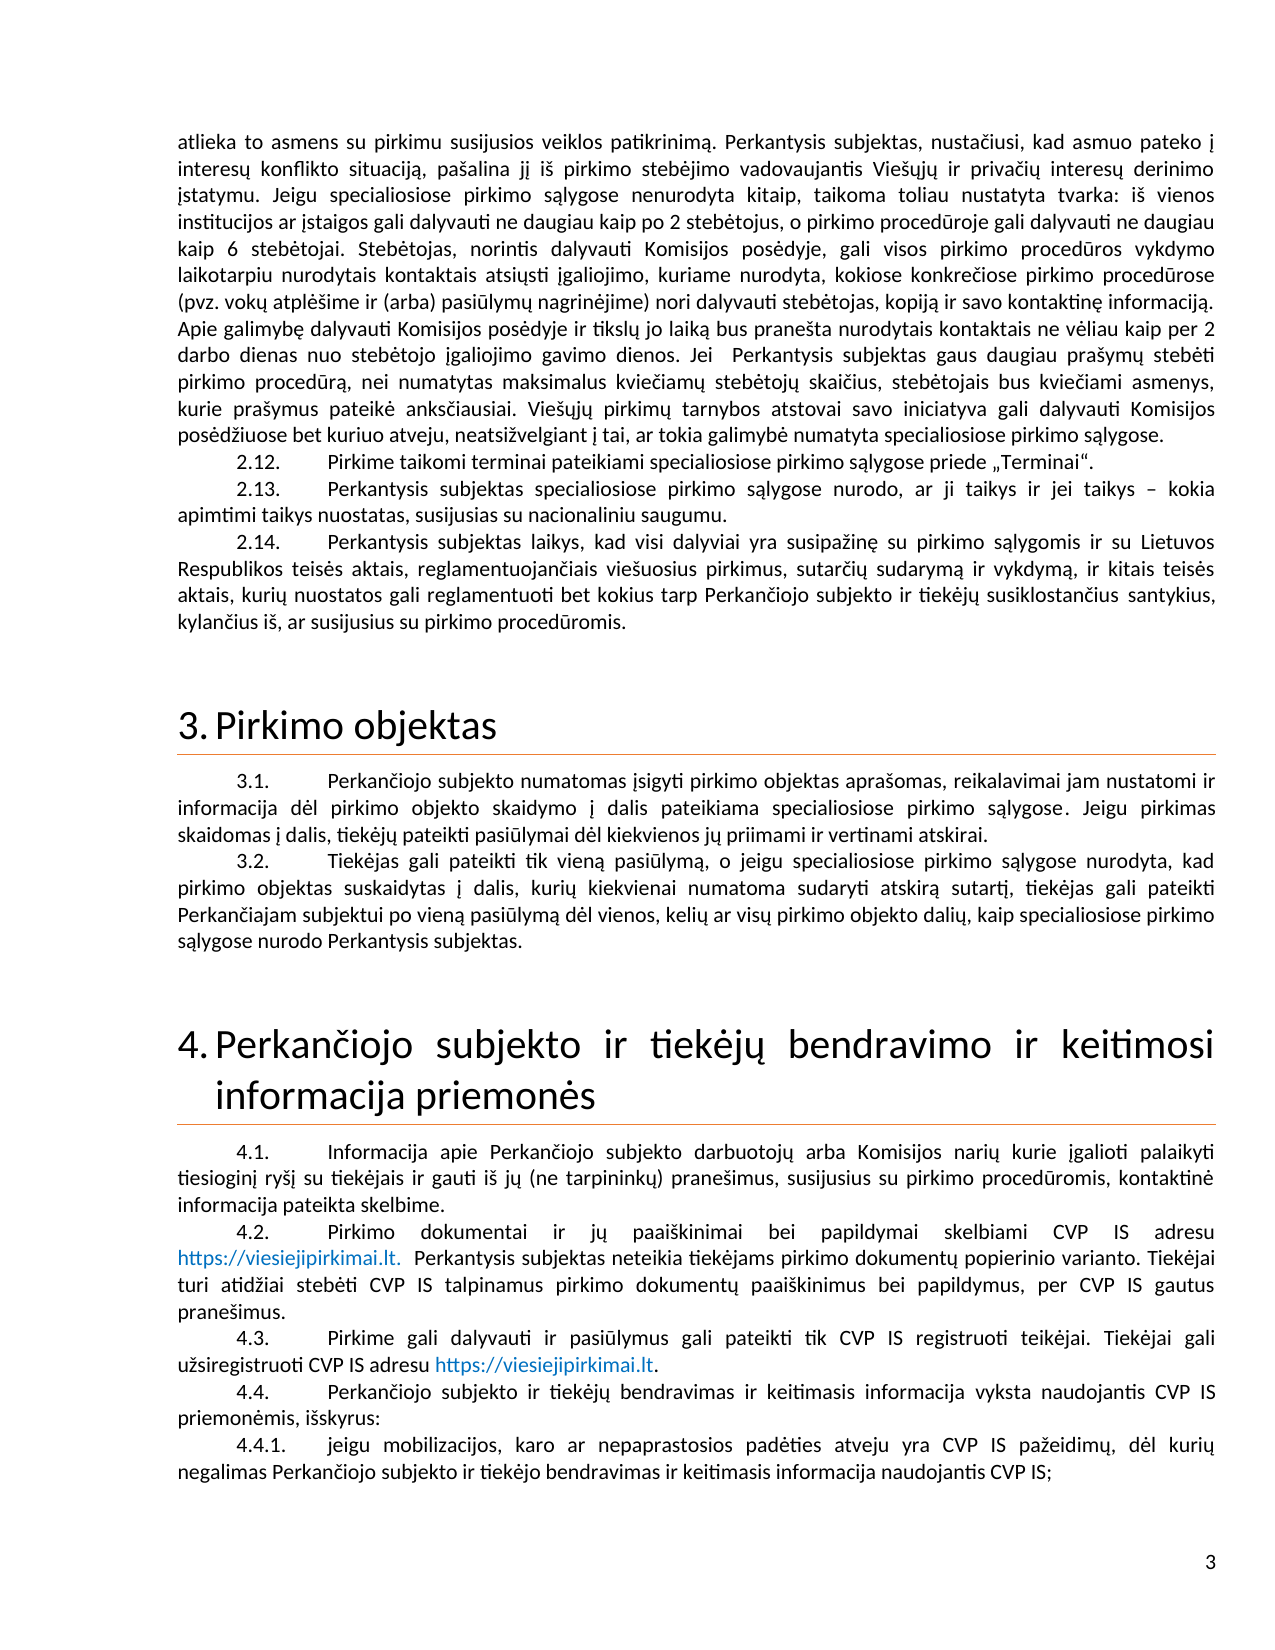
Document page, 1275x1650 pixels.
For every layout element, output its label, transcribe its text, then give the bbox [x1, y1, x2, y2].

list Perkantysis subjektas specialiosiose pirkimo sąlygose nurodo, ar ji taikys ir jei taikys – kokia apimtimi taikys nuostatas, susijusias su nacionaliniu saugumu. [177, 475, 1216, 528]
list Informacija apie Perkančiojo subjekto darbuotojų arba Komisijos narių kurie įgalioti palaikyti tiesioginį ryšį su tiekėjais ir gauti iš jų (ne tarpininkų) pranešimus, susijusius su pirkimo procedūromis, kontaktinė informacija pateikta skelbime. [177, 1138, 1216, 1218]
list Perkančiojo subjekto ir tiekėjų bendravimas ir keitimasis informacija vyksta naudojantis CVP IS priemonėmis, išskyrus: [177, 1378, 1216, 1431]
list Perkančiojo subjekto numatomas įsigyti pirkimo objektas aprašomas, reikalavimai jam nustatomi ir informacija dėl pirkimo objekto skaidymo į dalis pateikiama specialiosiose pirkimo sąlygose. Jeigu pirkimas skaidomas į dalis, tiekėjų pateikti pasiūlymai dėl kiekvienos jų priimami ir vertinami atskirai. [177, 768, 1216, 848]
list Perkantysis subjektas laikys, kad visi dalyviai yra susipažinę su pirkimo sąlygomis ir su Lietuvos Respublikos teisės aktais, reglamentuojančiais viešuosius pirkimus, sutarčių sudarymą ir vykdymą, ir kitais teisės aktais, kurių nuostatos gali reglamentuoti bet kokius tarp Perkančiojo subjekto ir tiekėjų susiklostančius santykius, kylančius iš, ar susijusius su pirkimo procedūromis. [177, 528, 1216, 635]
list Pirkimo dokumentai ir jų paaiškinimai bei papildymai skelbiami CVP IS adresu https://viesiejipirkimai.lt. Perkantysis subjektas neteikia tiekėjams pirkimo dokumentų popierinio varianto. Tiekėjai turi atidžiai stebėti CVP IS talpinamus pirkimo dokumentų paaiškinimus bei papildymus, per CVP IS gautus pranešimus. [177, 1218, 1216, 1324]
list Pirkime taikomi terminai pateikiami specialiosiose pirkimo sąlygose priede „Terminai“. [177, 448, 1216, 475]
list Pirkime gali dalyvauti ir pasiūlymus gali pateikti tik CVP IS registruoti teikėjai. Tiekėjai gali užsiregistruoti CVP IS adresu https://viesiejipirkimai.lt. [177, 1324, 1216, 1378]
list jeigu mobilizacijos, karo ar nepaprastosios padėties atveju yra CVP IS pažeidimų, dėl kurių negalimas Perkančiojo subjekto ir tiekėjo bendravimas ir keitimasis informacija naudojantis CVP IS; [177, 1431, 1216, 1484]
subtitle Pirkimo objektas [177, 699, 1216, 754]
list Tiekėjas gali pateikti tik vieną pasiūlymą, o jeigu specialiosiose pirkimo sąlygose nurodyta, kad pirkimo objektas suskaidytas į dalis, kurių kiekvienai numatoma sudaryti atskirą sutartį, tiekėjas gali pateikti Perkančiajam subjektui po vieną pasiūlymą dėl vienos, kelių ar visų pirkimo objekto dalių, kaip specialiosiose pirkimo sąlygose nurodo Perkantysis subjektas. [177, 848, 1216, 954]
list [177, 128, 1216, 448]
subtitle Perkančiojo subjekto ir tiekėjų bendravimo ir keitimosi informacija priemonės [177, 1018, 1216, 1124]
